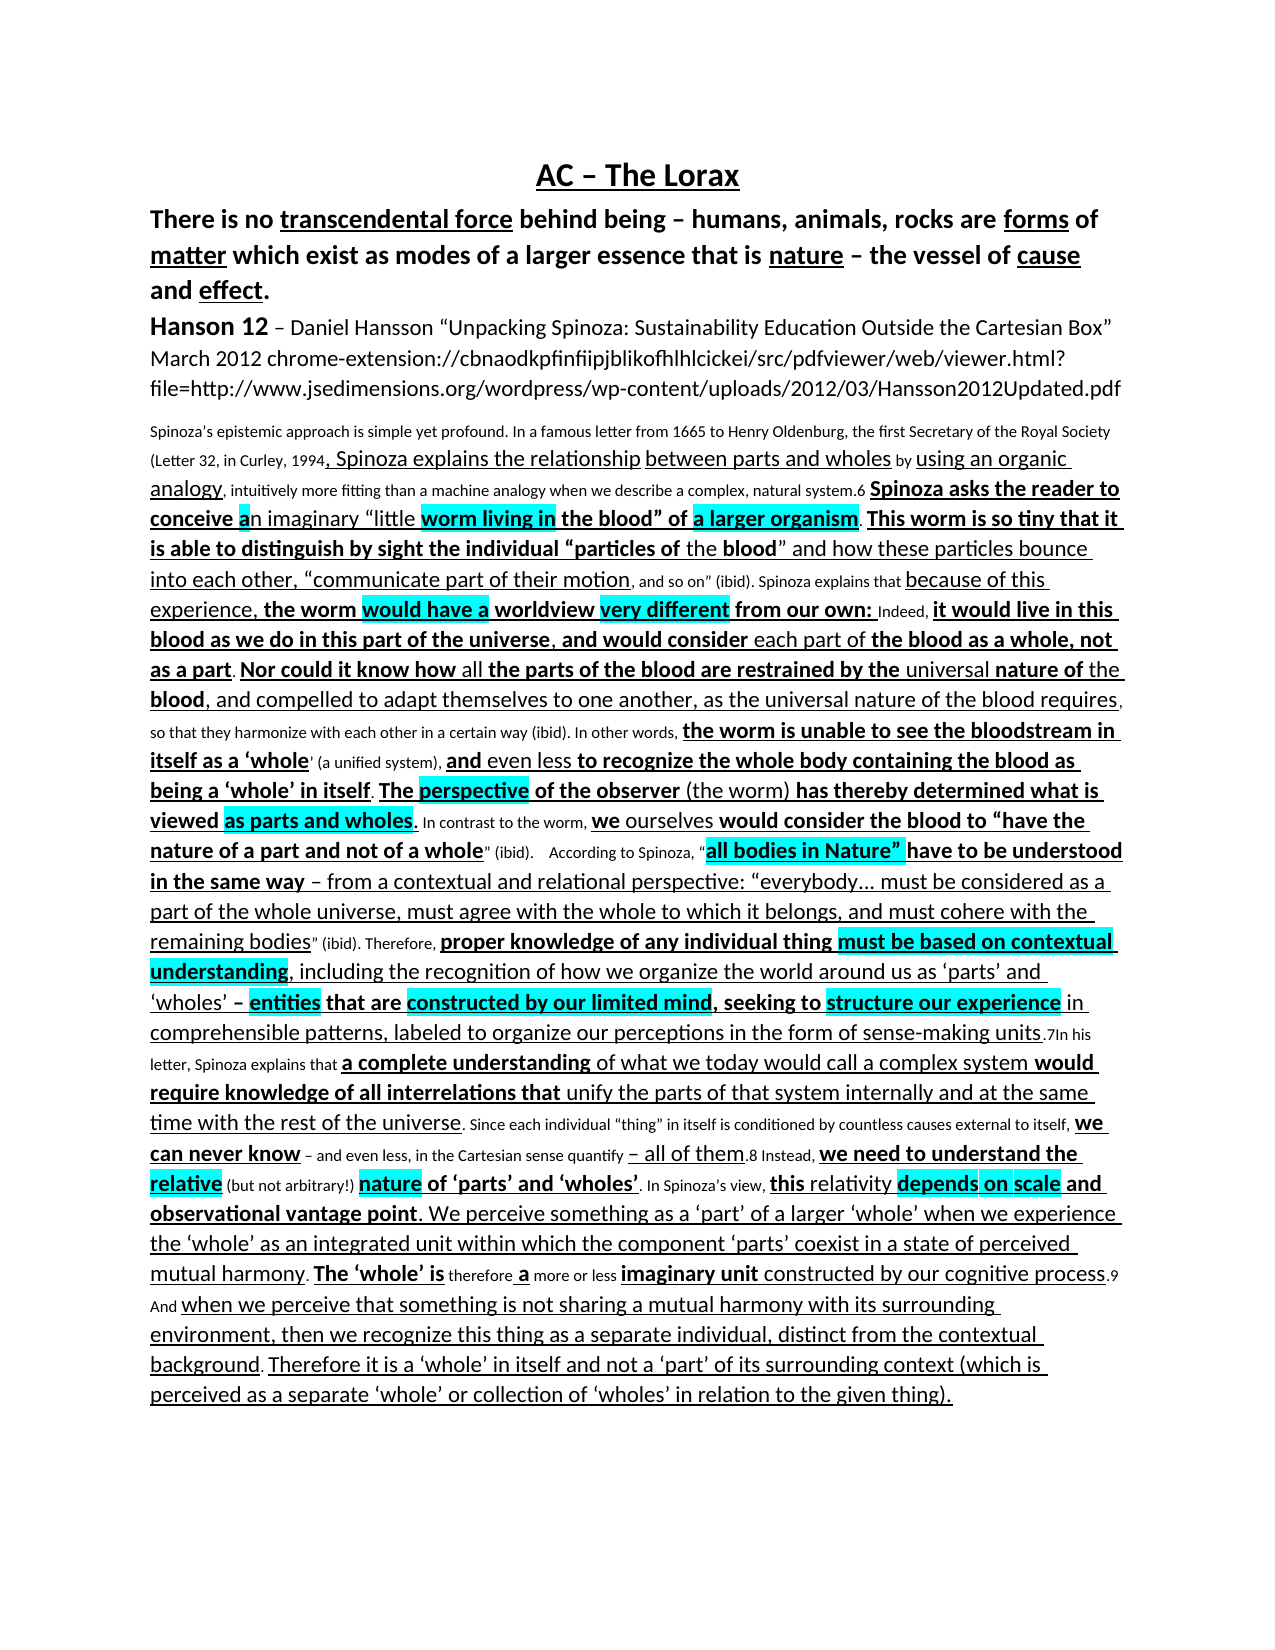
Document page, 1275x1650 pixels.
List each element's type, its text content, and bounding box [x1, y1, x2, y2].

subtitle AC – The Lorax [150, 154, 1125, 195]
text Spinoza’s epistemic approach is simple yet profound. In a famous letter from 1665 to Henry Oldenburg, the first Secretary of the Royal Society (Letter 32, in Curley, 1994, Spinoza explains the relationship between parts and wholes by using an organic analogy, intuitively more fitting than a machine analogy when we describe a complex, natural system.6 Spinoza asks the reader to conceive an imaginary “little worm living in the blood” of a larger organism. This worm is so tiny that it is able to distinguish by sight the individual “particles of the blood” and how these particles bounce into each other, “communicate part of their motion, and so on” (ibid). Spinoza explains that because of this experience, the worm would have a worldview very different from our own: Indeed, it would live in this blood as we do in this part of the universe, and would consider each part of the blood as a whole, not as a part. Nor could it know how all the parts of the blood are restrained by the universal nature of the blood, and compelled to adapt themselves to one another, as the universal nature of the blood requires, so that they harmonize with each other in a certain way (ibid). In other words, the worm is unable to see the bloodstream in itself as a ‘whole’ (a unified system), and even less to recognize the whole body containing the blood as being a ‘whole’ in itself. The perspective of the observer (the worm) has thereby determined what is viewed as parts and wholes. In contrast to the worm, we ourselves would consider the blood to “have the nature of a part and not of a whole” (ibid). According to Spinoza, “all bodies in Nature” have to be understood in the same way – from a contextual and relational perspective: “everybody... must be considered as a part of the whole universe, must agree with the whole to which it belongs, and must cohere with the remaining bodies” (ibid). Therefore, proper knowledge of any individual thing must be based on contextual understanding, including the recognition of how we organize the world around us as ‘parts’ and ‘wholes’ – entities that are constructed by our limited mind, seeking to structure our experience in comprehensible patterns, labeled to organize our perceptions in the form of sense-making units.7In his letter, Spinoza explains that a complete understanding of what we today would call a complex system would require knowledge of all interrelations that unify the parts of that system internally and at the same time with the rest of the universe. Since each individual “thing” in itself is conditioned by countless causes external to itself, we can never know – and even less, in the Cartesian sense quantify – all of them.8 Instead, we need to understand the relative (but not arbitrary!) nature of ‘parts’ and ‘wholes’. In Spinoza’s view, this relativity depends on scale and observational vantage point. We perceive something as a ‘part’ of a larger ‘whole’ when we experience the ‘whole’ as an integrated unit within which the component ‘parts’ coexist in a state of perceived mutual harmony. The ‘whole’ is therefore a more or less imaginary unit constructed by our cognitive process.9 And when we perceive that something is not sharing a mutual harmony with its surrounding environment, then we recognize this thing as a separate individual, distinct from the contextual background. Therefore it is a ‘whole’ in itself and not a ‘part’ of its surrounding context (which is perceived as a separate ‘whole’ or collection of ‘wholes’ in relation to the given thing). [150, 421, 1125, 1408]
text Hanson 12 – Daniel Hansson “Unpacking Spinoza: Sustainability Education Outside the Cartesian Box” March 2012 chrome-extension://cbnaodkpfinfiipjblikofhlhlcickei/src/pdfviewer/web/viewer.html?file=http://www.jsedimensions.org/wordpress/wp-content/uploads/2012/03/Hansson2012Updated.pdf [150, 309, 1125, 403]
text There is no transcendental force behind being – humans, animals, rocks are forms of matter which exist as modes of a larger essence that is nature – the vessel of cause and effect. [150, 202, 1125, 307]
